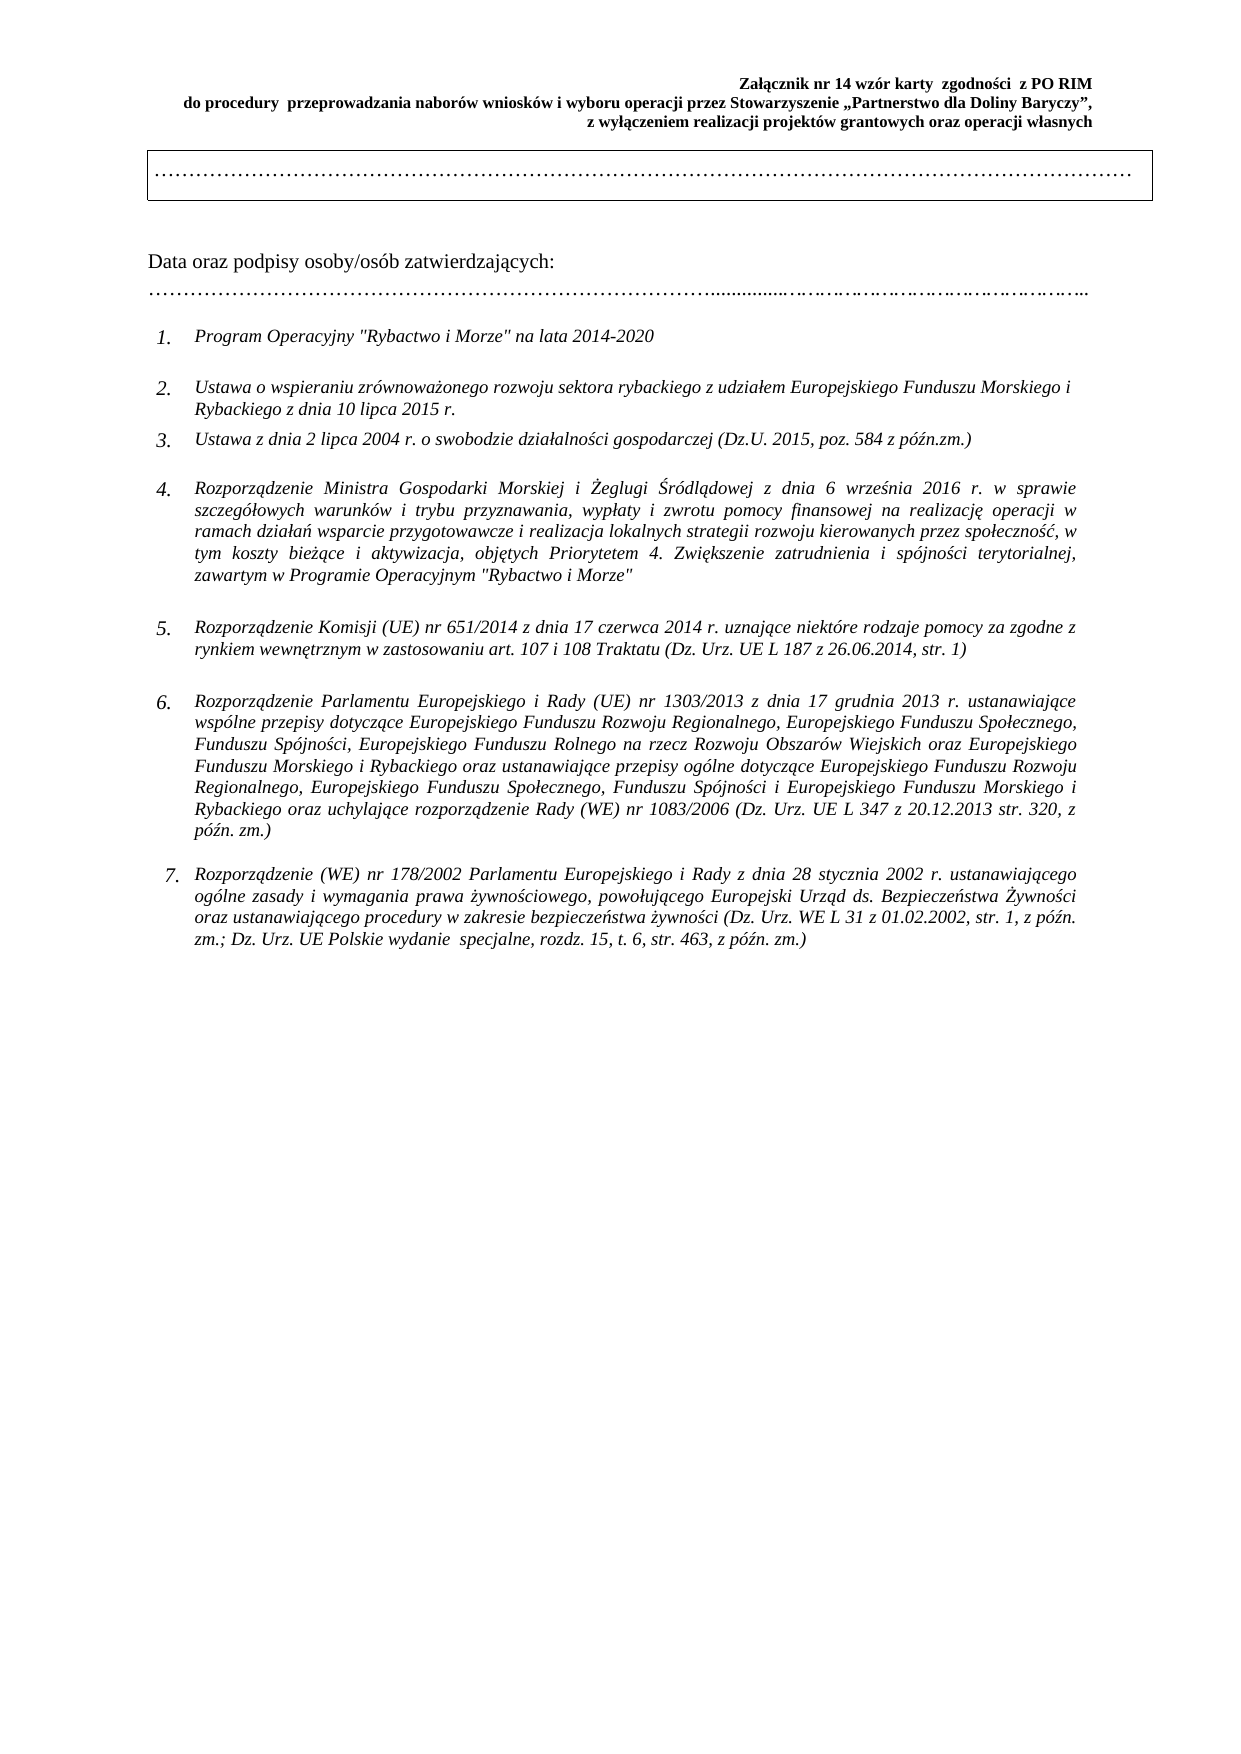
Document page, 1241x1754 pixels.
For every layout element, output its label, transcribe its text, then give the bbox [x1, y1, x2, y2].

table_header Program Operacyjny "Rybactwo i Morze" na lata 2014-2020 [187, 325, 1085, 376]
table_cell Ustawa o wspieraniu zrównoważonego rozwoju sektora rybackiego z udziałem Europejskiego Funduszu Morskiego i Rybackiego z dnia 10 lipca 2015 r. [187, 376, 1085, 428]
table_cell 2. [140, 376, 187, 428]
table_cell Rozporządzenie Parlamentu Europejskiego i Rady (UE) nr 1303/2013 z dnia 17 grudnia 2013 r. ustanawiające wspólne przepisy dotyczące Europejskiego Funduszu Rozwoju Regionalnego, Europejskiego Funduszu Społecznego, Funduszu Spójności, Europejskiego Funduszu Rolnego na rzecz Rozwoju Obszarów Wiejskich oraz Europejskiego Funduszu Morskiego i Rybackiego oraz ustanawiające przepisy ogólne dotyczące Europejskiego Funduszu Rozwoju Regionalnego, Europejskiego Funduszu Społecznego, Funduszu Spójności i Europejskiego Funduszu Morskiego i Rybackiego oraz uchylające rozporządzenie Rady (WE) nr 1083/2006 (Dz. Urz. UE L 347 z 20.12.2013 str. 320, z późn. zm.) [187, 690, 1085, 863]
table_cell Ustawa z dnia 2 lipca 2004 r. o swobodzie działalności gospodarczej (Dz.U. 2015, poz. 584 z późn.zm.) [187, 428, 1085, 477]
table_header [148, 151, 1152, 199]
table_cell 6. [140, 690, 187, 863]
table_cell Rozporządzenie (WE) nr 178/2002 Parlamentu Europejskiego i Rady z dnia 28 stycznia 2002 r. ustanawiającego ogólne zasady i wymagania prawa żywnościowego, powołującego Europejski Urząd ds. Bezpieczeństwa Żywności oraz ustanawiającego procedury w zakresie bezpieczeństwa żywności (Dz. Urz. WE L 31 z 01.02.2002, str. 1, z późn. zm.; Dz. Urz. UE Polskie wydanie specjalne, rozdz. 15, t. 6, str. 463, z późn. zm.) [187, 863, 1085, 994]
table_cell 3. [140, 428, 187, 477]
table_cell Rozporządzenie Ministra Gospodarki Morskiej i Żeglugi Śródlądowej z dnia 6 września 2016 r. w sprawie szczegółowych warunków i trybu przyznawania, wypłaty i zwrotu pomocy finansowej na realizację operacji w ramach działań wsparcie przygotowawcze i realizacja lokalnych strategii rozwoju kierowanych przez społeczność, w tym koszty bieżące i aktywizacja, objętych Priorytetem 4. Zwiększenie zatrudnienia i spójności terytorialnej, zawartym w Programie Operacyjnym "Rybactwo i Morze" [187, 477, 1085, 616]
table_header 1. [140, 325, 187, 376]
text Data oraz podpisy osoby/osób zatwierdzających: ………………………………………………………………………..............………………………………………….. [148, 248, 1093, 300]
table_cell 7. [140, 863, 187, 994]
table_cell Rozporządzenie Komisji (UE) nr 651/2014 z dnia 17 czerwca 2014 r. uznające niektóre rodzaje pomocy za zgodne z rynkiem wewnętrznym w zastosowaniu art. 107 i 108 Traktatu (Dz. Urz. UE L 187 z 26.06.2014, str. 1) [187, 616, 1085, 690]
table_cell 5. [140, 616, 187, 690]
table_cell 4. [140, 477, 187, 616]
